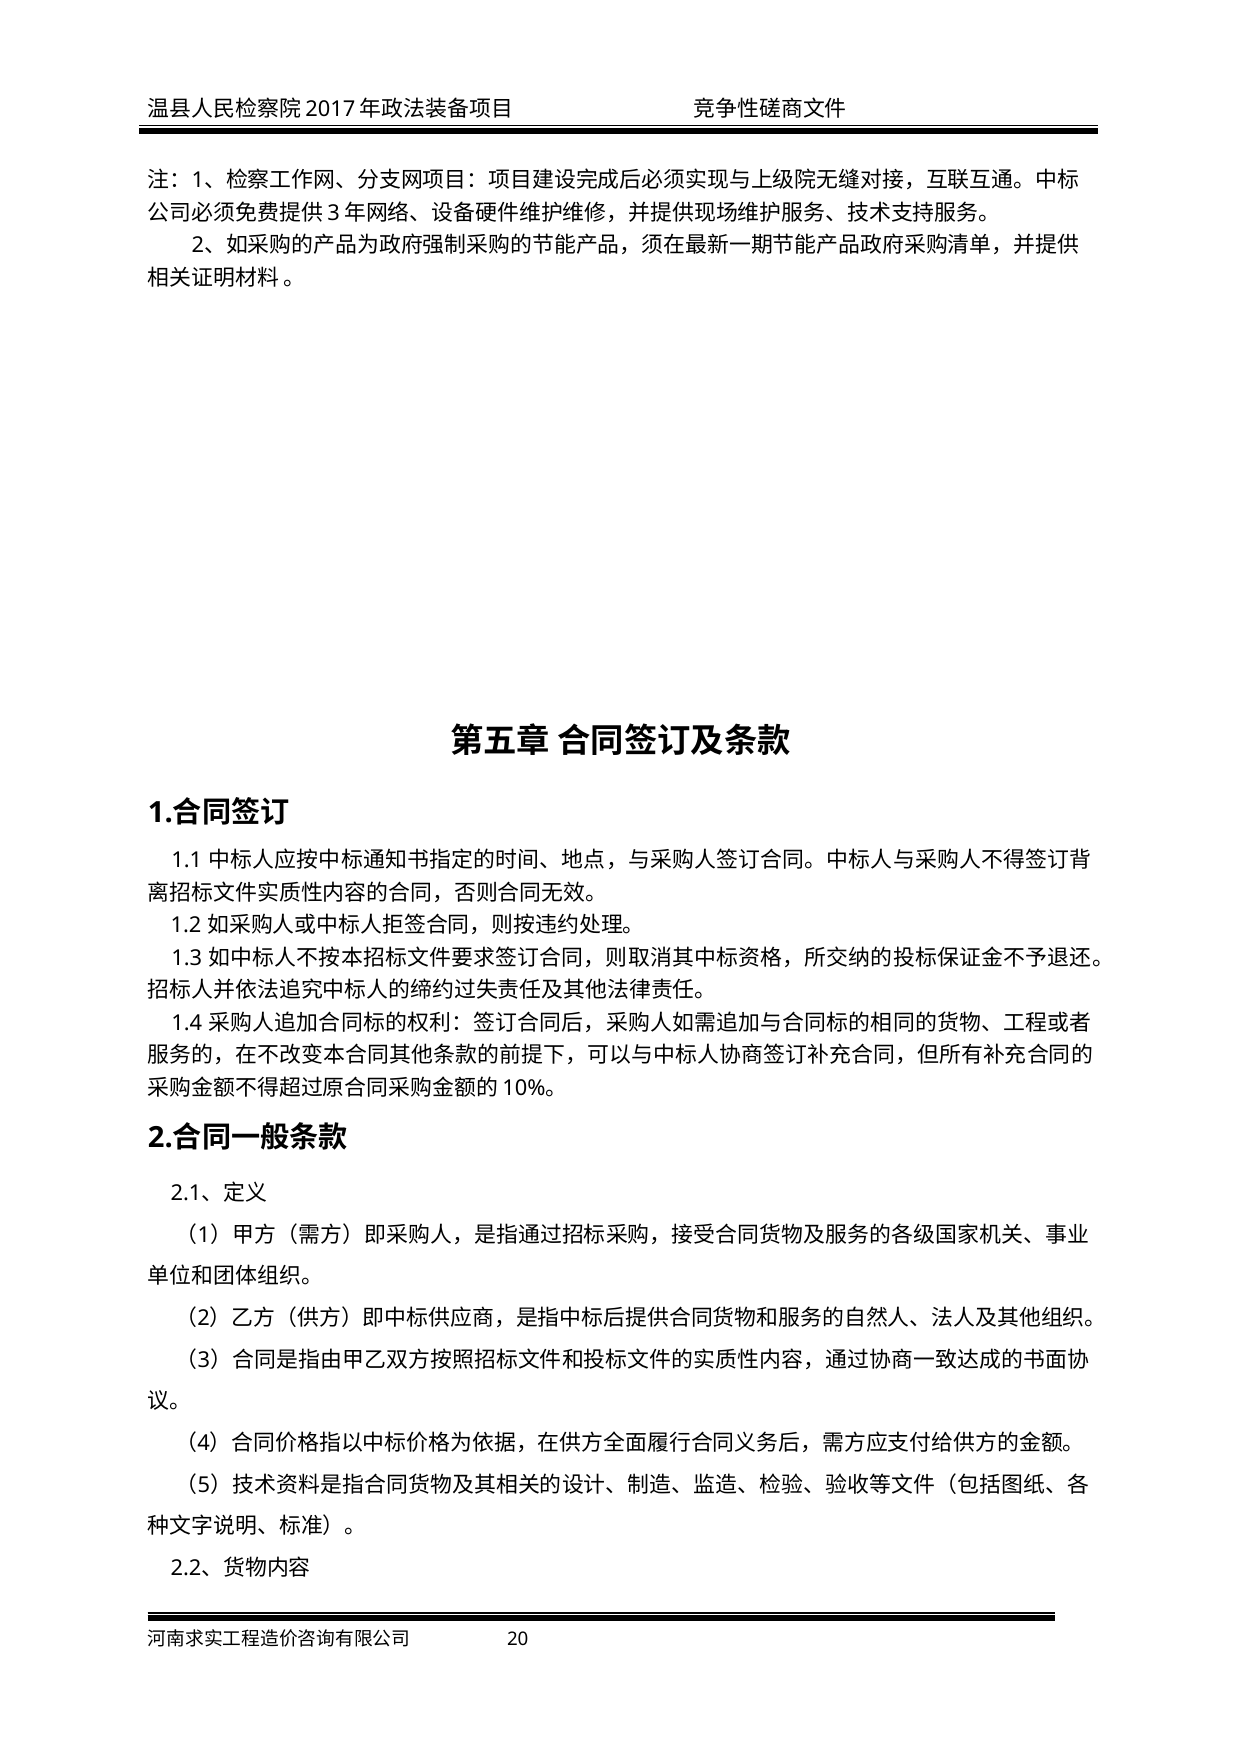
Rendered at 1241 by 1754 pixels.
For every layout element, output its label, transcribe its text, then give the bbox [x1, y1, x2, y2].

text （2）乙方（供方）即中标供应商，是指中标后提供合同货物和服务的自然人、法人及其他组织。 [148, 1292, 1093, 1334]
text （4）合同价格指以中标价格为依据，在供方全面履行合同义务后，需方应支付给供方的金额。 [148, 1417, 1093, 1459]
text 2.2、货物内容 [148, 1542, 1093, 1584]
text 2、如采购的产品为政府强制采购的节能产品，须在最新一期节能产品政府采购清单，并提供相关证明材料 。 [148, 227, 1093, 292]
text 2.1、定义 [148, 1167, 1093, 1209]
text 注：1、检察工作网、分支网项目：项目建设完成后必须实现与上级院无缝对接，互联互通。中标公司必须免费提供3年网络、设备硬件维护维修，并提供现场维护服务、技术支持服务。 [148, 162, 1093, 227]
text （3）合同是指由甲乙双方按照招标文件和投标文件的实质性内容，通过协商一致达成的书面协议。 [148, 1334, 1093, 1417]
title 第五章 合同签订及条款 [148, 706, 1093, 771]
text 2.合同一般条款 [148, 1102, 1093, 1167]
text 1.1 中标人应按中标通知书指定的时间、地点，与采购人签订合同。中标人与采购人不得签订背离招标文件实质性内容的合同，否则合同无效。 [148, 842, 1093, 907]
text 1.4 采购人追加合同标的权利：签订合同后，采购人如需追加与合同标的相同的货物、工程或者服务的，在不改变本合同其他条款的前提下，可以与中标人协商签订补充合同，但所有补充合同的采购金额不得超过原合同采购金额的10%。 [148, 1004, 1093, 1102]
text 1.3 如中标人不按本招标文件要求签订合同，则取消其中标资格，所交纳的投标保证金不予退还。招标人并依法追究中标人的缔约过失责任及其他法律责任。 [148, 939, 1093, 1004]
text 1.2 如采购人或中标人拒签合同，则按违约处理。 [148, 907, 1093, 939]
text 1.合同签订 [148, 777, 1093, 842]
text （1）甲方（需方）即采购人，是指通过招标采购，接受合同货物及服务的各级国家机关、事业单位和团体组织。 [148, 1209, 1093, 1292]
text （5）技术资料是指合同货物及其相关的设计、制造、监造、检验、验收等文件（包括图纸、各种文字说明、标准）。 [148, 1459, 1093, 1542]
